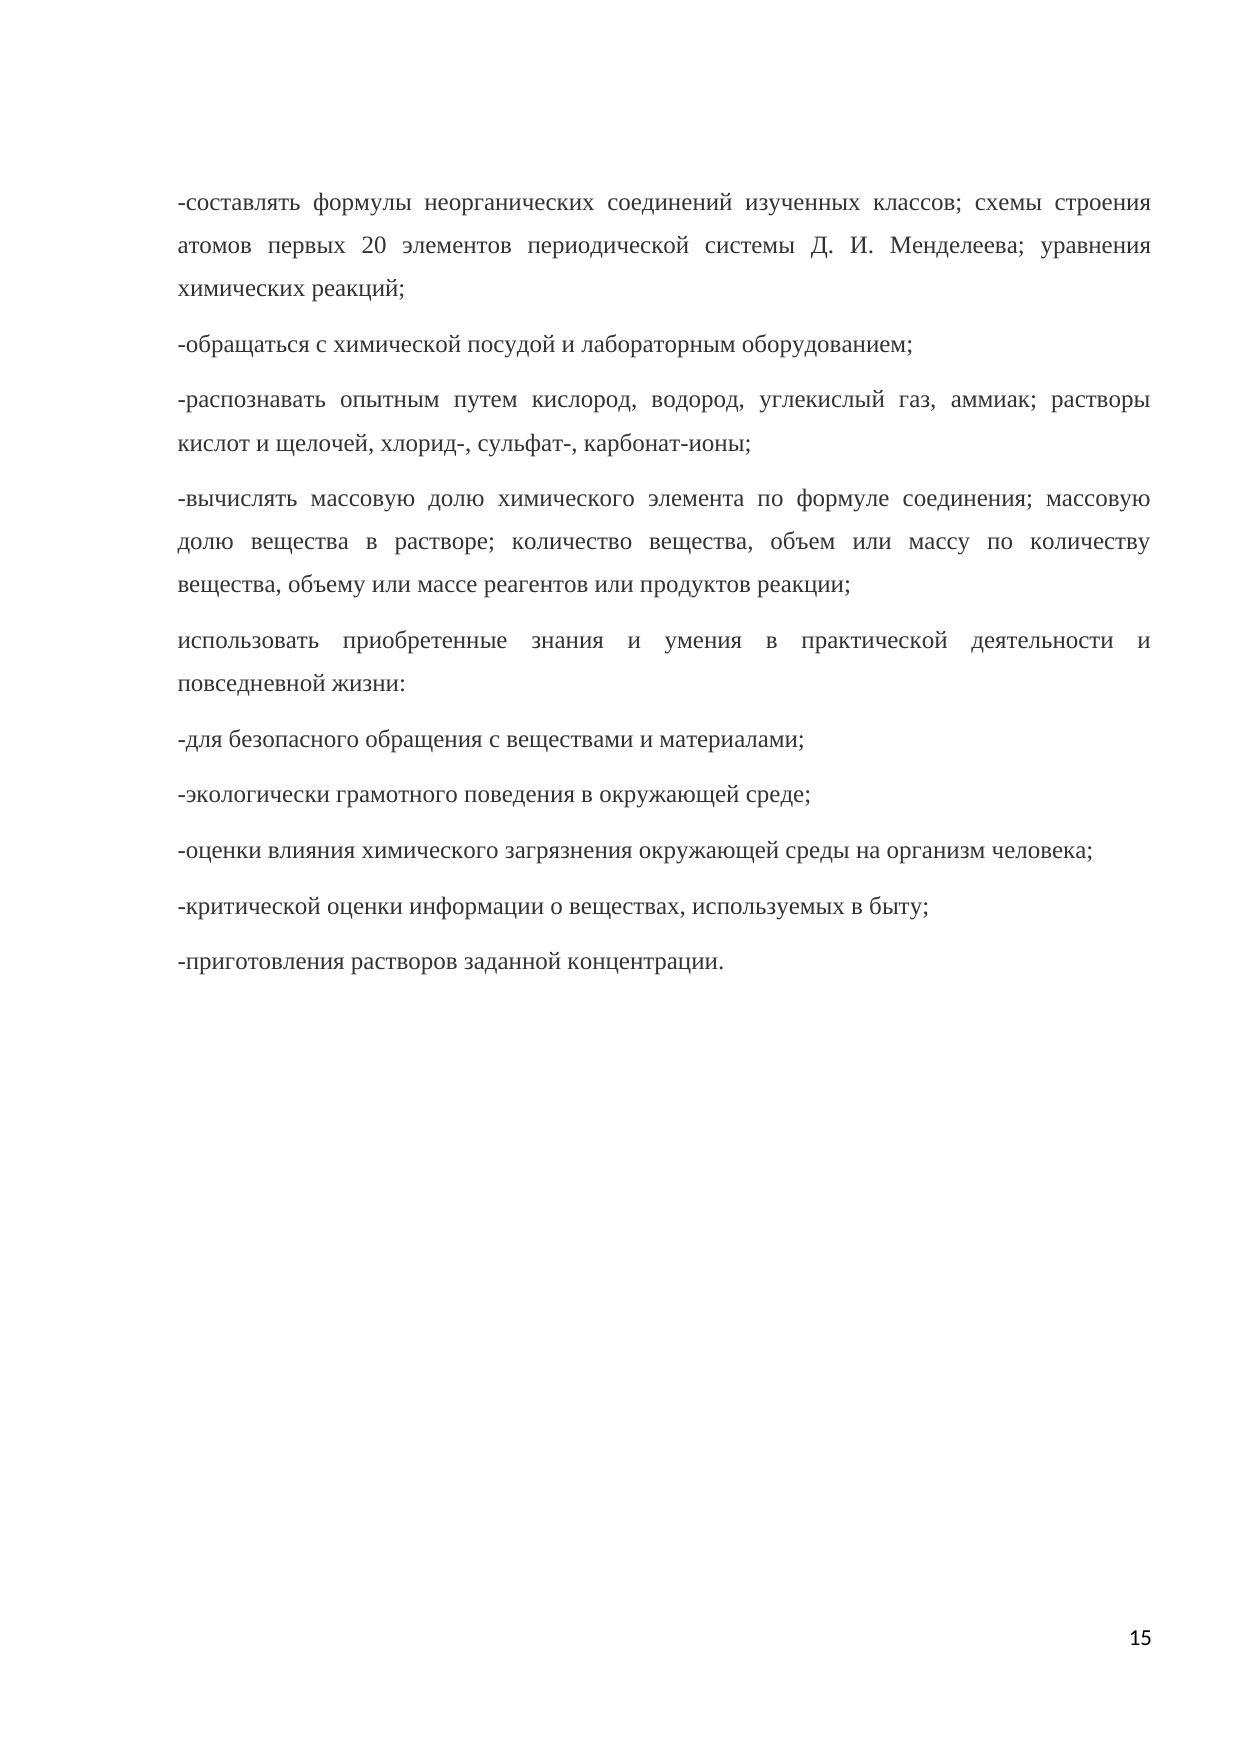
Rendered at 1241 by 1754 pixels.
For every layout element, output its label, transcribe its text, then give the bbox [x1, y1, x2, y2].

text -приготовления растворов заданной концентрации. [177, 946, 1152, 975]
text -экологически грамотного поведения в окружающей среде; [177, 779, 1152, 808]
text использовать приобретенные знания и умения в практической деятельности и повседневной жизни: [177, 625, 1152, 697]
text -для безопасного обращения с веществами и материалами; [177, 724, 1152, 753]
text -оценки влияния химического загрязнения окружающей среды на организм человека; [177, 835, 1152, 864]
text -критической оценки информации о веществах, используемых в быту; [177, 891, 1152, 919]
text -вычислять массовую долю химического элемента по формуле соединения; массовую долю вещества в растворе; количество вещества, объем или массу по количеству вещества, объему или массе реагентов или продуктов реакции; [177, 483, 1152, 598]
text -составлять формулы неорганических соединений изученных классов; схемы строения атомов первых 20 элементов периодической системы Д. И. Менделеева; уравнения химических реакций; [177, 187, 1152, 302]
text -распознавать опытным путем кислород, водород, углекислый газ, аммиак; растворы кислот и щелочей, хлорид-, сульфат-, карбонат-ионы; [177, 384, 1152, 456]
text -обращаться с химической посудой и лабораторным оборудованием; [177, 329, 1152, 358]
